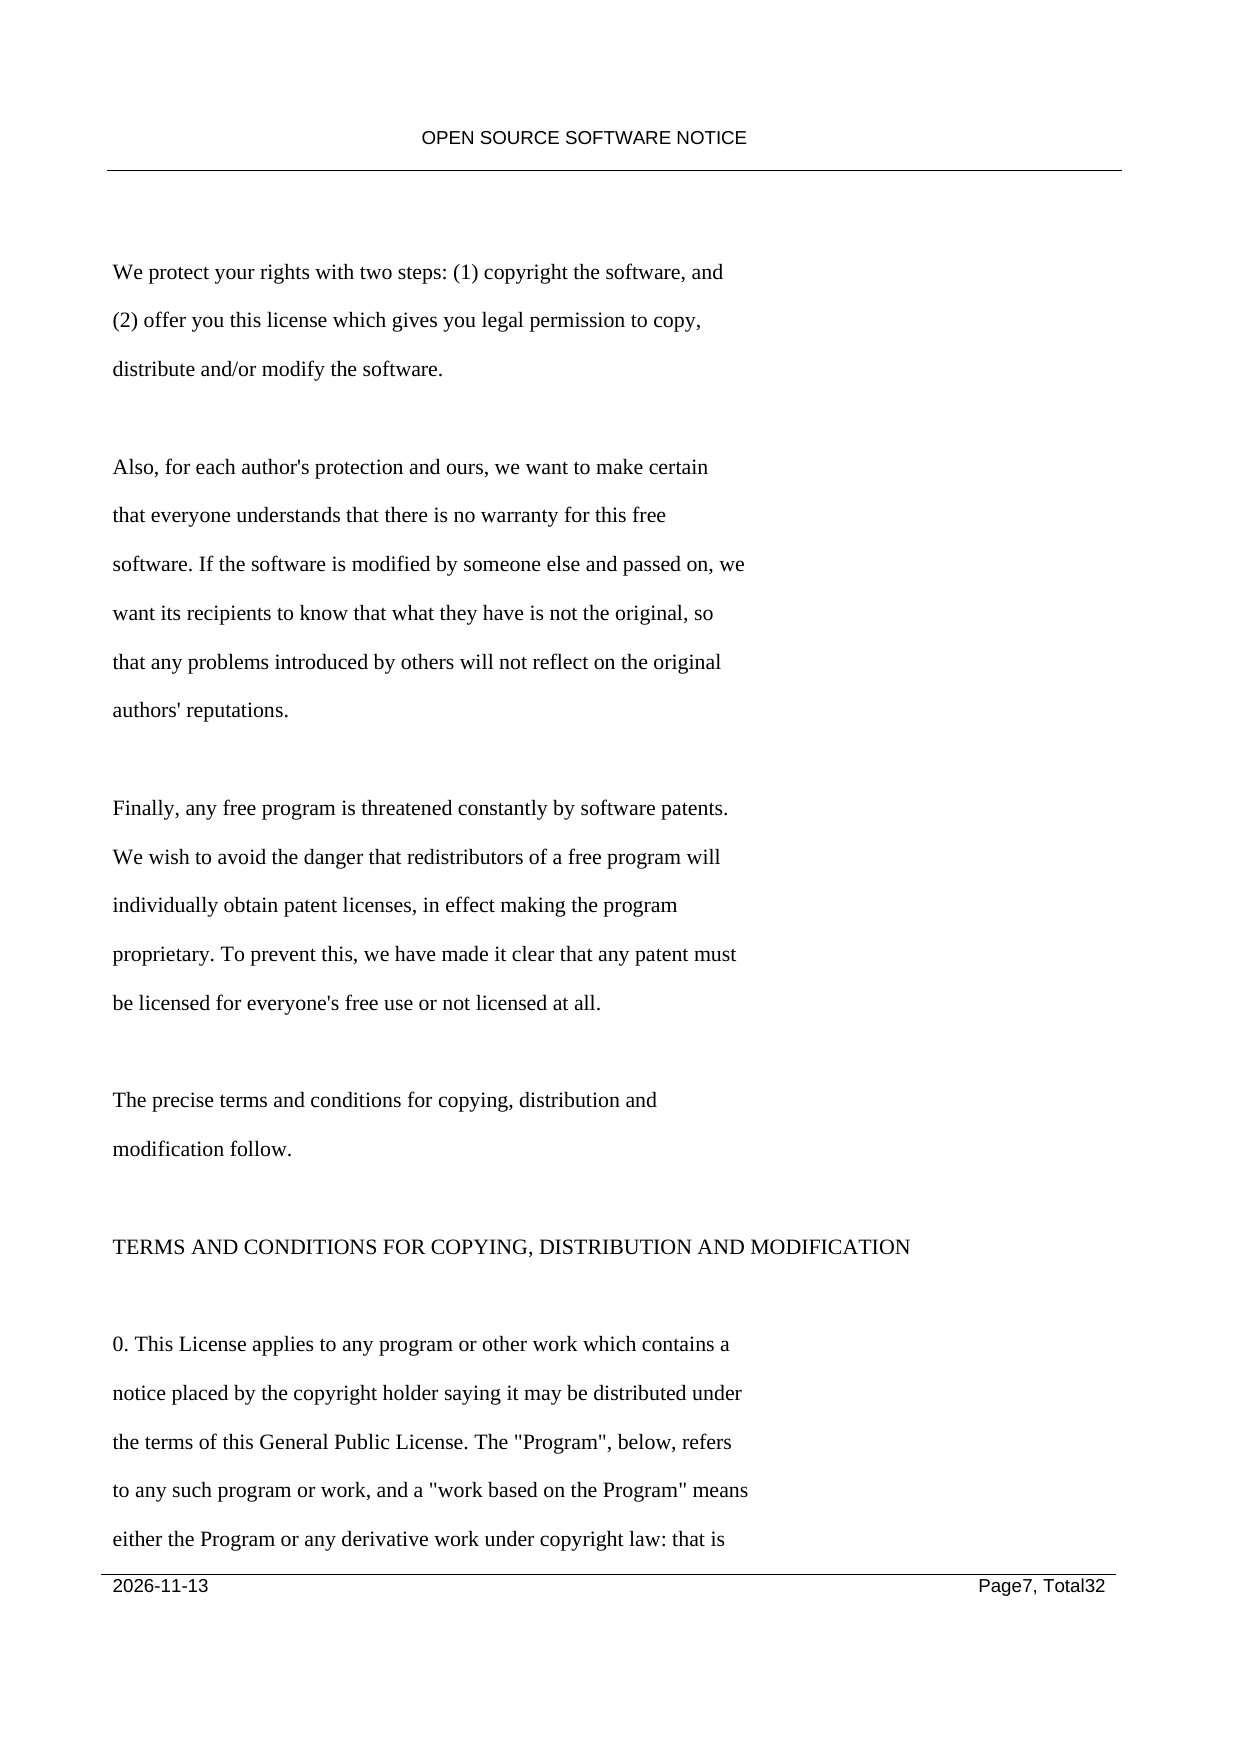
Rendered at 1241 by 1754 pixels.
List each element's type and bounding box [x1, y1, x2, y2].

text [112, 206, 1128, 1555]
